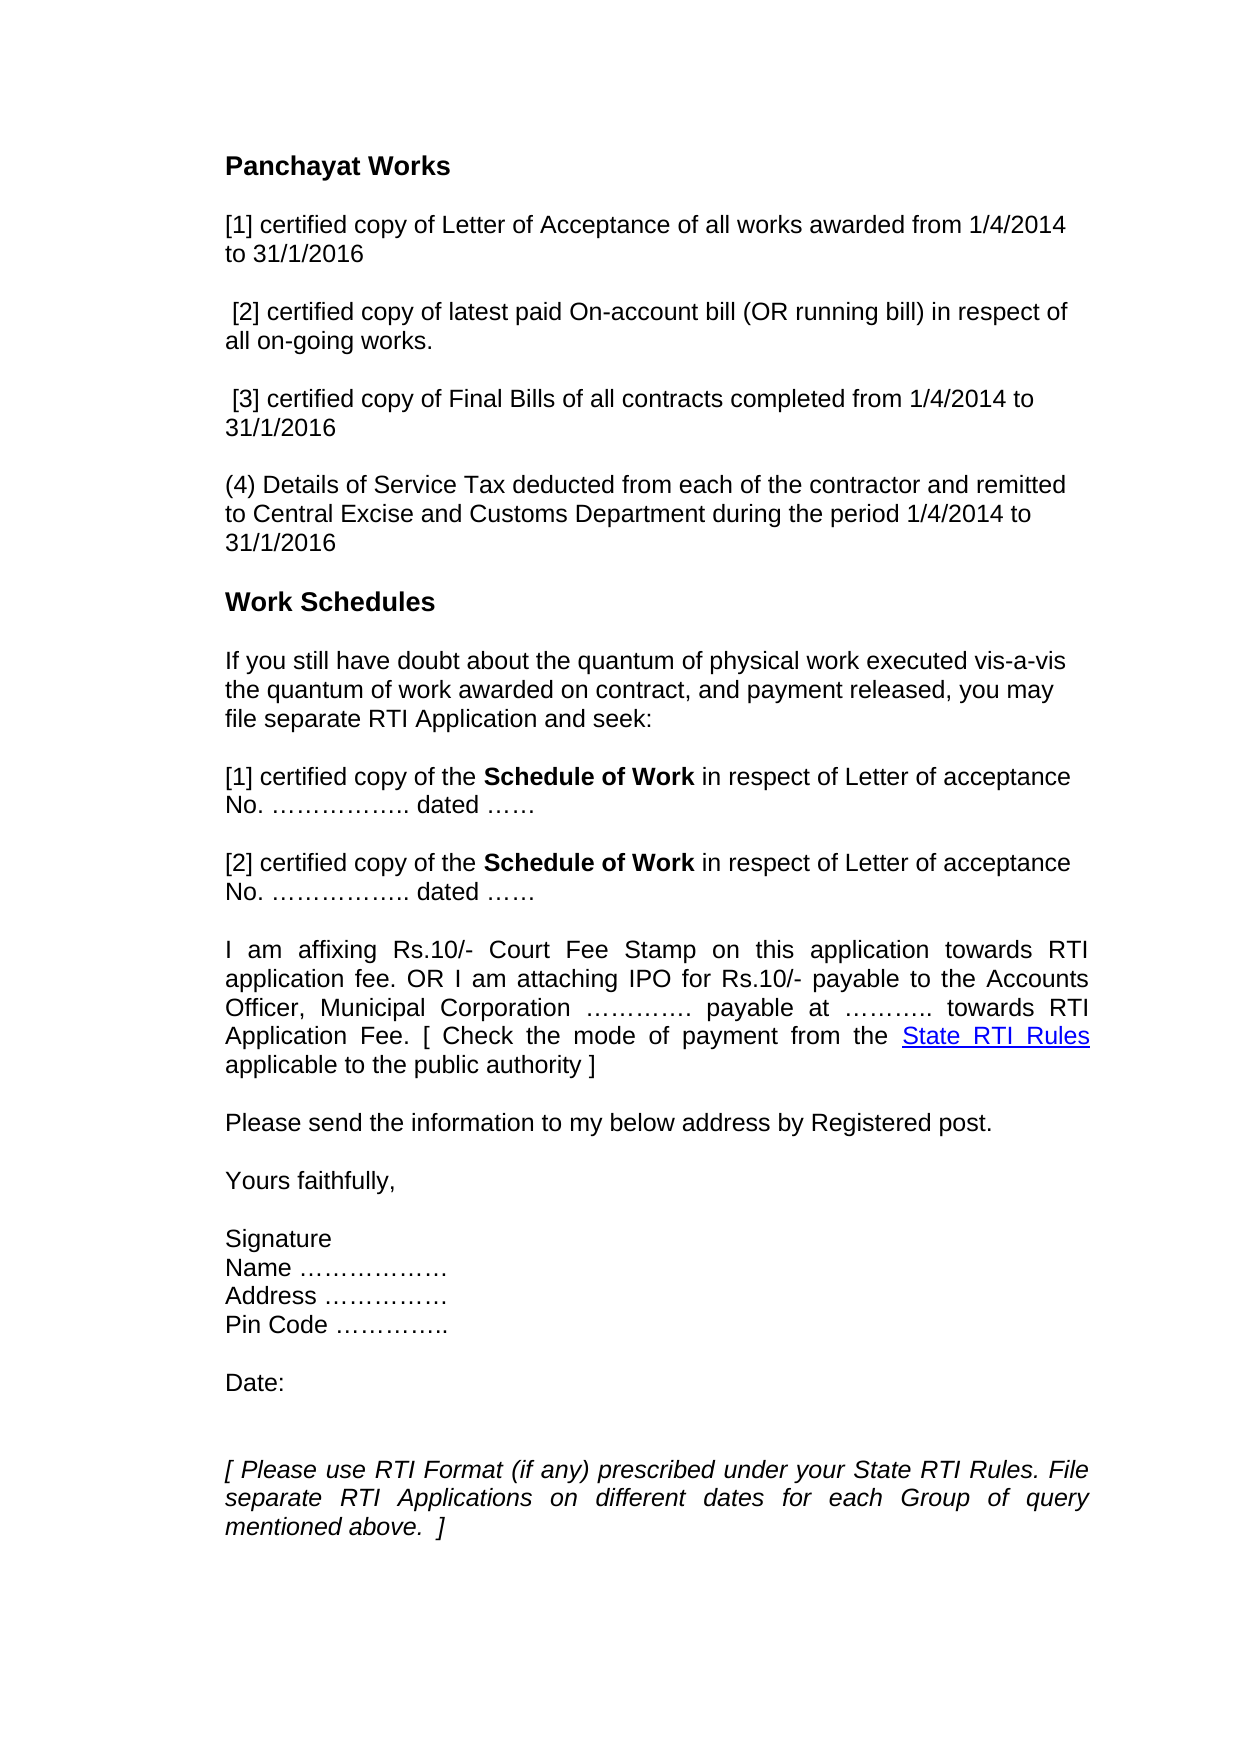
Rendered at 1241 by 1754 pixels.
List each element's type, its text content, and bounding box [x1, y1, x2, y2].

text [3] certified copy of Final Bills of all contracts completed from 1/4/2014 to 31/1/2016 [225, 384, 1090, 441]
text [1] certified copy of Letter of Acceptance of all works awarded from 1/4/2014 to 31/1/2016 [225, 210, 1090, 268]
text Work Schedules [225, 586, 1090, 617]
text If you still have doubt about the quantum of physical work executed vis-a-vis the quantum of work awarded on contract, and payment released, you may file separate RTI Application and seek: [225, 646, 1090, 732]
text Date: [225, 1368, 1090, 1397]
text [2] certified copy of latest paid On-account bill (OR running bill) in respect of all on-going works. [225, 297, 1090, 354]
text Pin Code ………….. [225, 1310, 1090, 1339]
text Signature Name ……………… Address …………… [225, 1224, 1090, 1310]
text I am affixing Rs.10/- Court Fee Stamp on this application towards RTI application fee. OR I am attaching IPO for Rs.10/- payable to the Accounts Officer, Municipal Corporation …………. payable at ……….. towards RTI Application Fee. [ Check the mode of payment from the State RTI Rules applicable to the public authority ] [225, 935, 1090, 1079]
text [ Please use RTI Format (if any) prescribed under your State RTI Rules. File separate RTI Applications on different dates for each Group of query mentioned above. ] [225, 1454, 1090, 1541]
text Please send the information to my below address by Registered post. [225, 1108, 1090, 1137]
text Yours faithfully, [225, 1166, 1090, 1194]
text Panchayat Works [225, 150, 1090, 181]
text (4) Details of Service Tax deducted from each of the contractor and remitted to Central Excise and Customs Department during the period 1/4/2014 to 31/1/2016 [225, 470, 1090, 557]
text [1] certified copy of the Schedule of Work in respect of Letter of acceptance No. …………….. dated …… [225, 762, 1090, 819]
text [2] certified copy of the Schedule of Work in respect of Letter of acceptance No. …………….. dated …… [225, 848, 1090, 906]
